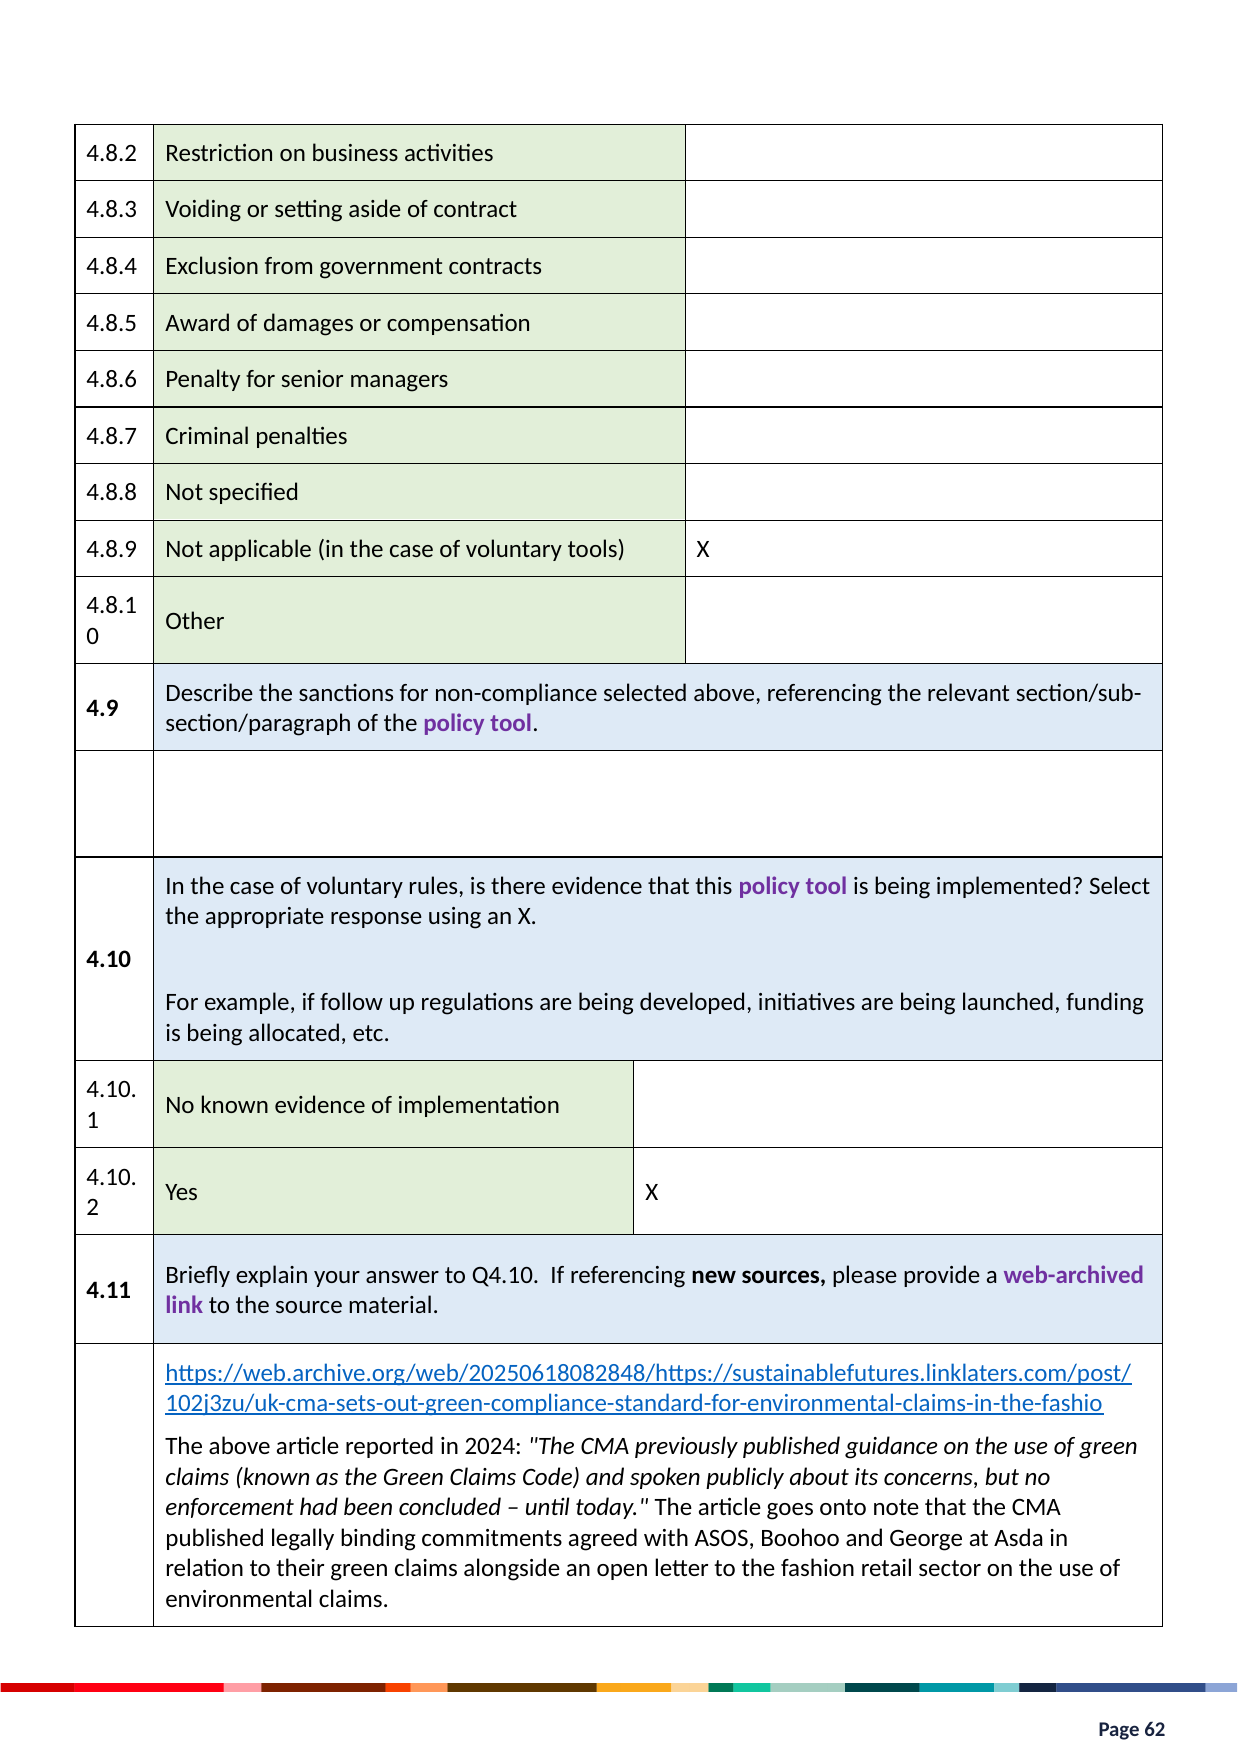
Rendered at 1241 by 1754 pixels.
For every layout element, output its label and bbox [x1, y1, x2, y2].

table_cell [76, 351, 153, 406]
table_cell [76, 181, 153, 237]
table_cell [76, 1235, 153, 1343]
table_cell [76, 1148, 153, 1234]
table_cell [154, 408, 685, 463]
picture [0, 1683, 1236, 1692]
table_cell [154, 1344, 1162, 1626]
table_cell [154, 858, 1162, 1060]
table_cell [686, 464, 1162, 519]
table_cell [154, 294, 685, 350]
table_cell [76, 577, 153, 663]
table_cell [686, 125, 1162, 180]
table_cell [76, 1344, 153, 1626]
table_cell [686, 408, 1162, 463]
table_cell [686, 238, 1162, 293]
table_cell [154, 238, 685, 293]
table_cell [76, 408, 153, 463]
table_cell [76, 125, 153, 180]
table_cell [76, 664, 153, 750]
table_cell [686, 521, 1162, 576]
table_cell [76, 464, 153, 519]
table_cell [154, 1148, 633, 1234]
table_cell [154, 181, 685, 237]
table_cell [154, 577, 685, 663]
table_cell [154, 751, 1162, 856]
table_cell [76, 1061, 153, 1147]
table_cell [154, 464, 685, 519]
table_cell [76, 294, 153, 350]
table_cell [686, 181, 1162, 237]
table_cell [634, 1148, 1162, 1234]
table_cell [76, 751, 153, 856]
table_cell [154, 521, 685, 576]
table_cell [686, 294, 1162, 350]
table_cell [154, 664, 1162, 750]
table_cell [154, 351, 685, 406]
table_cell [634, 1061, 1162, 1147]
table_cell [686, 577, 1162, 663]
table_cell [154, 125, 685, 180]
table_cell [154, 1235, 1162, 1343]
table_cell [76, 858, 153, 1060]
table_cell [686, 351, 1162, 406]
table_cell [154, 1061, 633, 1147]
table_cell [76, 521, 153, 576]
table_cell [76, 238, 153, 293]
